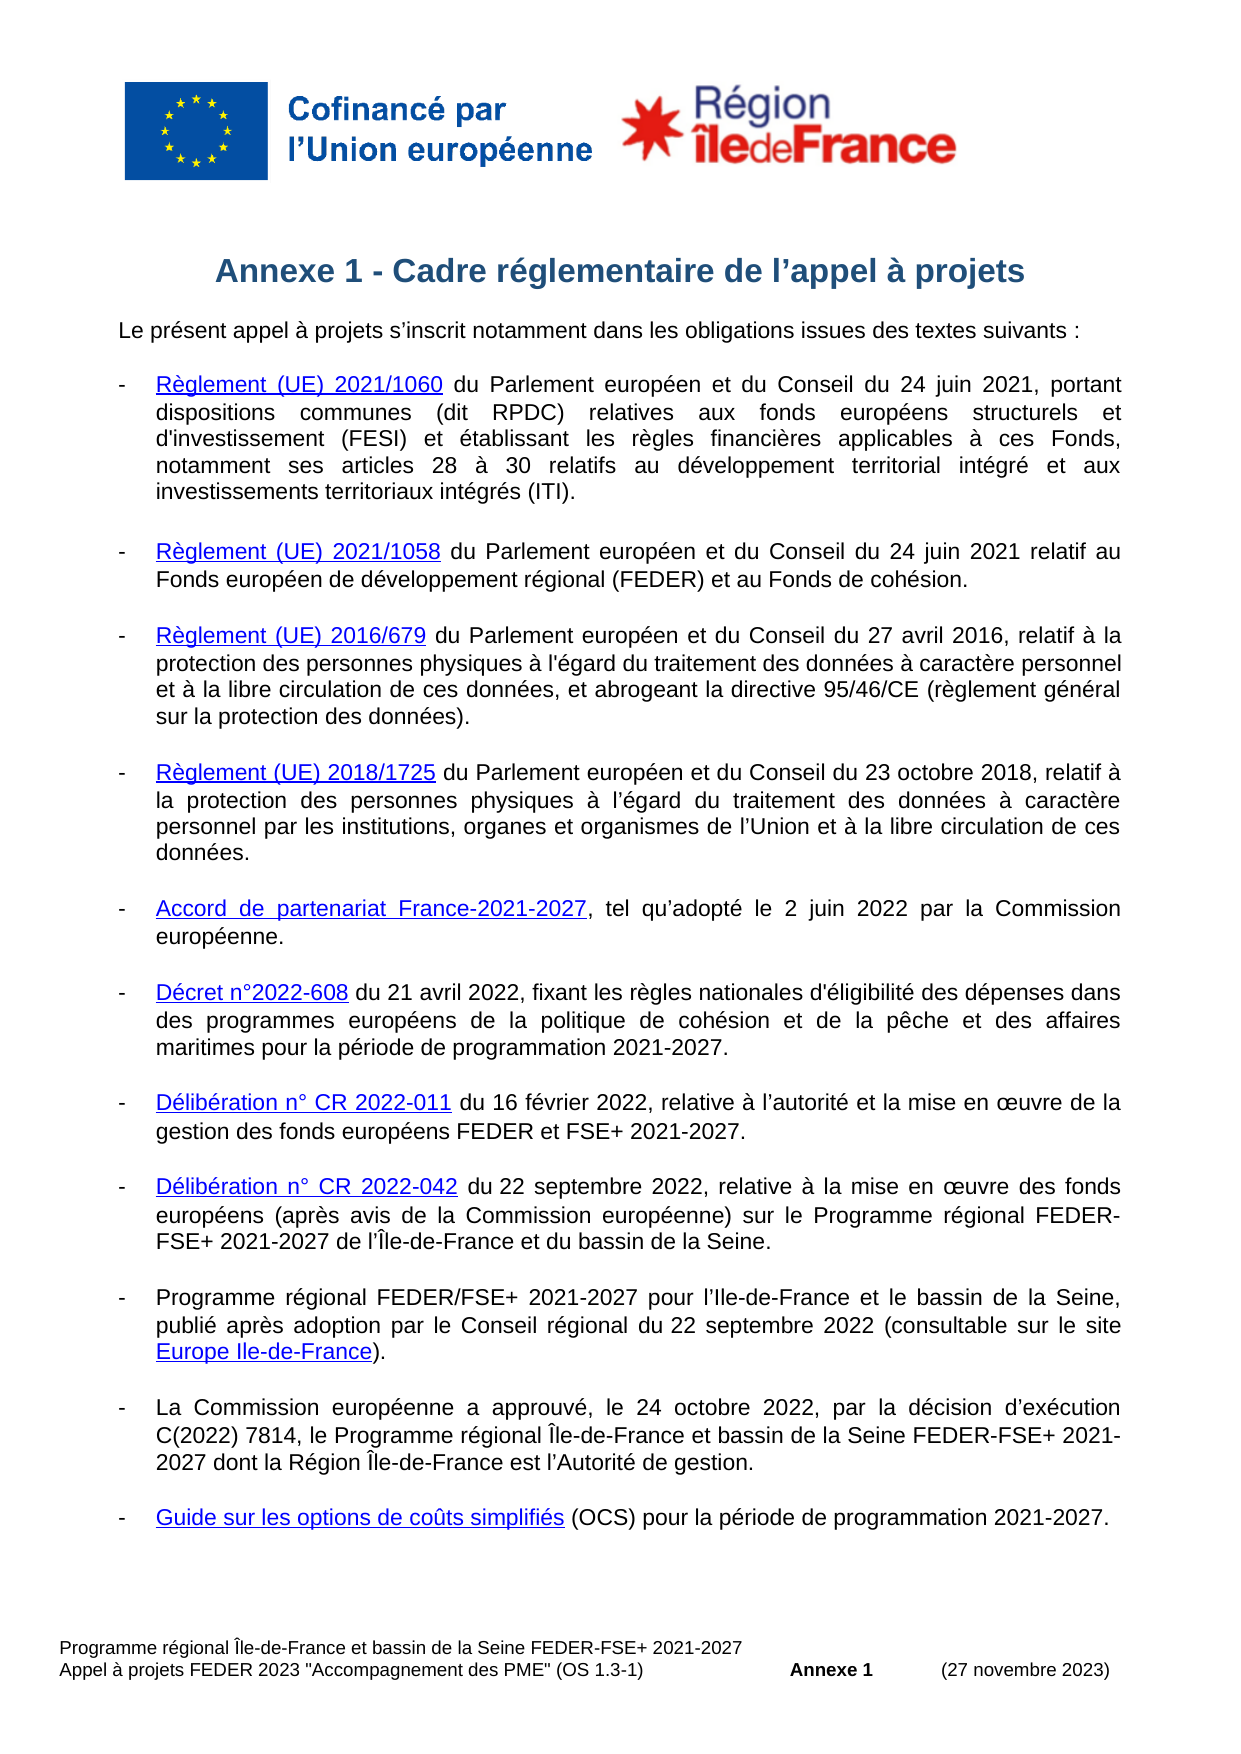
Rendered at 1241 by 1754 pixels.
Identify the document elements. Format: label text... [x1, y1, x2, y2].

picture [118, 70, 993, 186]
list Accord de partenariat France-2021-2027, tel qu’adopté le 2 juin 2022 par la Commission européenne. [118, 892, 1122, 950]
list Guide sur les options de coûts simplifiés (OCS) pour la période de programmation 2021-2027. [118, 1501, 1122, 1532]
text Le présent appel à projets s’inscrit notamment dans les obligations issues des textes suivants : [118, 317, 1122, 343]
list Règlement (UE) 2018/1725 du Parlement européen et du Conseil du 23 octobre 2018, relatif à la protection des personnes physiques à l’égard du traitement des données à caractère personnel par les institutions, organes et organismes de l’Union et à la libre circulation de ces données. [118, 755, 1122, 866]
list Programme régional FEDER/FSE+ 2021-2027 pour l’Ile-de-France et le bassin de la Seine, publié après adoption par le Conseil régional du 22 septembre 2022 (consultable sur le site Europe Ile-de-France). [118, 1281, 1122, 1364]
list Délibération n° CR 2022-042 du 22 septembre 2022, relative à la mise en œuvre des fonds européens (après avis de la Commission européenne) sur le Programme régional FEDER-FSE+ 2021-2027 de l’Île-de-France et du bassin de la Seine. [118, 1170, 1122, 1254]
list Décret n°2022-608 du 21 avril 2022, fixant les règles nationales d'éligibilité des dépenses dans des programmes européens de la politique de cohésion et de la pêche et des affaires maritimes pour la période de programmation 2021-2027. [118, 976, 1122, 1060]
list Règlement (UE) 2021/1058 du Parlement européen et du Conseil du 24 juin 2021 relatif au Fonds européen de développement régional (FEDER) et au Fonds de cohésion. [118, 535, 1122, 592]
subtitle Annexe 1 - Cadre réglementaire de l’appel à projets [118, 252, 1122, 290]
list Délibération n° CR 2022-011 du 16 février 2022, relative à l’autorité et la mise en œuvre de la gestion des fonds européens FEDER et FSE+ 2021-2027. [118, 1086, 1122, 1144]
list Règlement (UE) 2021/1060 du Parlement européen et du Conseil du 24 juin 2021, portant dispositions communes (dit RPDC) relatives aux fonds européens structurels et d'investissement (FESI) et établissant les règles financières applicables à ces Fonds, notamment ses articles 28 à 30 relatifs au développement territorial intégré et aux investissements territoriaux intégrés (ITI). [118, 368, 1122, 504]
list Règlement (UE) 2016/679 du Parlement européen et du Conseil du 27 avril 2016, relatif à la protection des personnes physiques à l'égard du traitement des données à caractère personnel et à la libre circulation de ces données, et abrogeant la directive 95/46/CE (règlement général sur la protection des données). [118, 619, 1122, 729]
list La Commission européenne a approuvé, le 24 octobre 2022, par la décision d’exécution C(2022) 7814, le Programme régional Île-de-France et bassin de la Seine FEDER-FSE+ 2021-2027 dont la Région Île-de-France est l’Autorité de gestion. [118, 1391, 1122, 1475]
